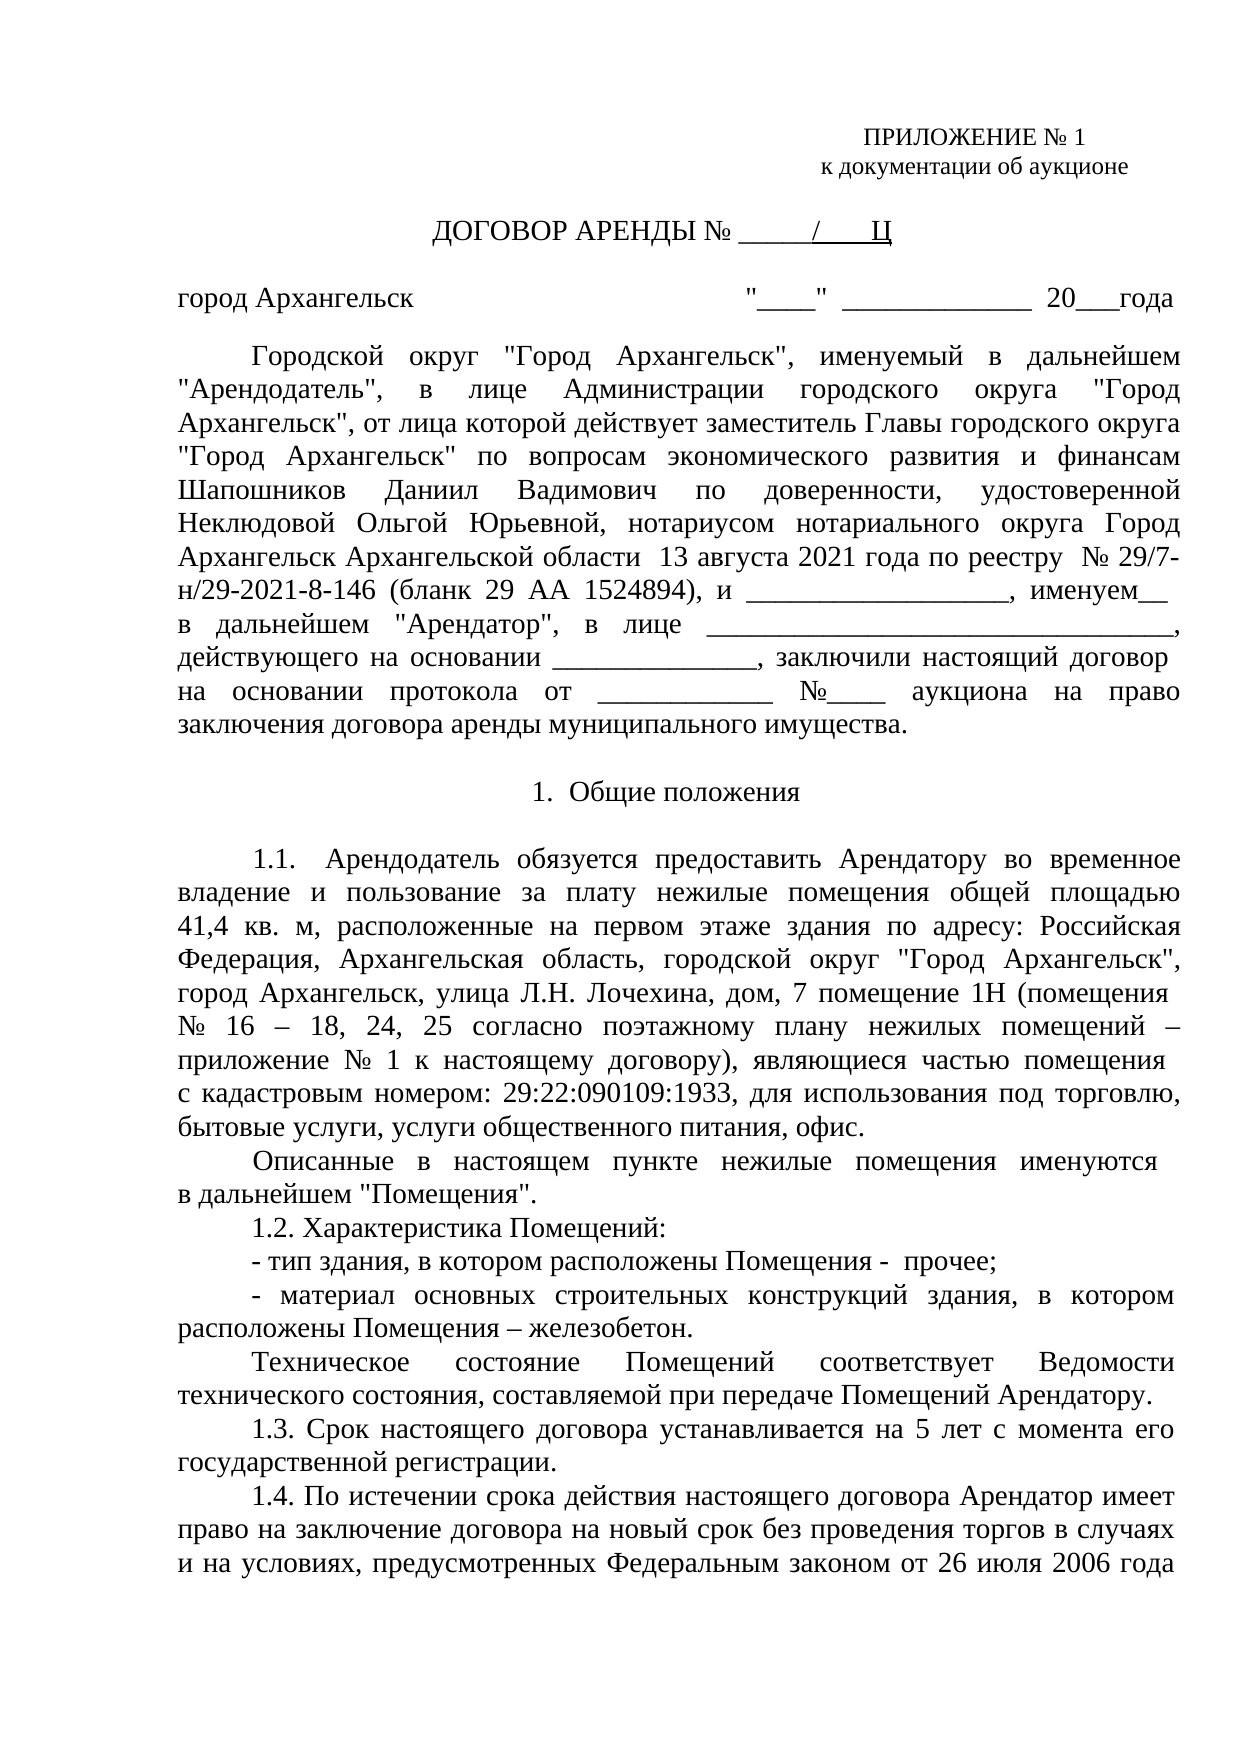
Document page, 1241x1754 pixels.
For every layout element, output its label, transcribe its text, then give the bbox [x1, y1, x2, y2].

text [177, 1478, 1175, 1579]
list Арендодатель обязуется предоставить Арендатору во временное владение и пользование за плату нежилые помещения общей площадью 41,4 кв. м, расположенные на первом этаже здания по адресу: Российская Федерация, Архангельская область, городской округ "Город Архангельск", город Архангельск, улица Л.Н. Лочехина, дом, 7 помещение 1Н (помещения № 16 – 18, 24, 25 согласно поэтажному плану нежилых помещений – приложение № 1 к настоящему договору), являющиеся частью помещения с кадастровым номером: 29:22:090109:1933, для использования под торговлю, бытовые услуги, услуги общественного питания, офис. [177, 841, 1182, 1143]
text - материал основных строительных конструкций здания, в котором расположены Помещения – железобетон. [177, 1277, 1175, 1344]
text Городской округ "Город Архангельск", именуемый в дальнейшем "Арендодатель", в лице Администрации городского округа "Город Архангельск", от лица которой действует заместитель Главы городского округа "Город Архангельск" по вопросам экономического развития и финансам Шапошников Даниил Вадимович по доверенности, удостоверенной Неклюдовой Ольгой Юрьевной, нотариусом нотариального округа Город Архангельск Архангельской области 13 августа 2021 года по реестру № 29/7-н/29-2021-8-146 (бланк 29 АА 1524894), и __________________, именуем__ в дальнейшем "Арендатор", в лице ________________________________, действующего на основании ______________, заключили настоящий договор на основании протокола от ____________ №____ аукциона на право заключения договора аренды муниципального имущества. [177, 338, 1181, 740]
text город Архангельск "____" _____________ 20___года [177, 280, 1175, 338]
text 1.2. Характеристика Помещений: [177, 1210, 1175, 1243]
text Описанные в настоящем пункте нежилые помещения именуются в дальнейшем "Помещения". [177, 1143, 1182, 1210]
text 1.3. Срок настоящего договора устанавливается на 5 лет с момента его государственной регистрации. [177, 1411, 1175, 1478]
list Общие положения [207, 774, 1125, 807]
title к документации об аукционе [768, 151, 1181, 179]
title ДОГОВОР АРЕНДЫ № _____/ Ц [177, 213, 1125, 247]
text Техническое состояние Помещений соответствует Ведомости технического состояния, составляемой при передаче Помещений Арендатору. [177, 1344, 1175, 1411]
title ПРИЛОЖЕНИЕ № 1 [768, 122, 1181, 151]
text - тип здания, в котором расположены Помещения - прочее; [177, 1243, 1175, 1277]
